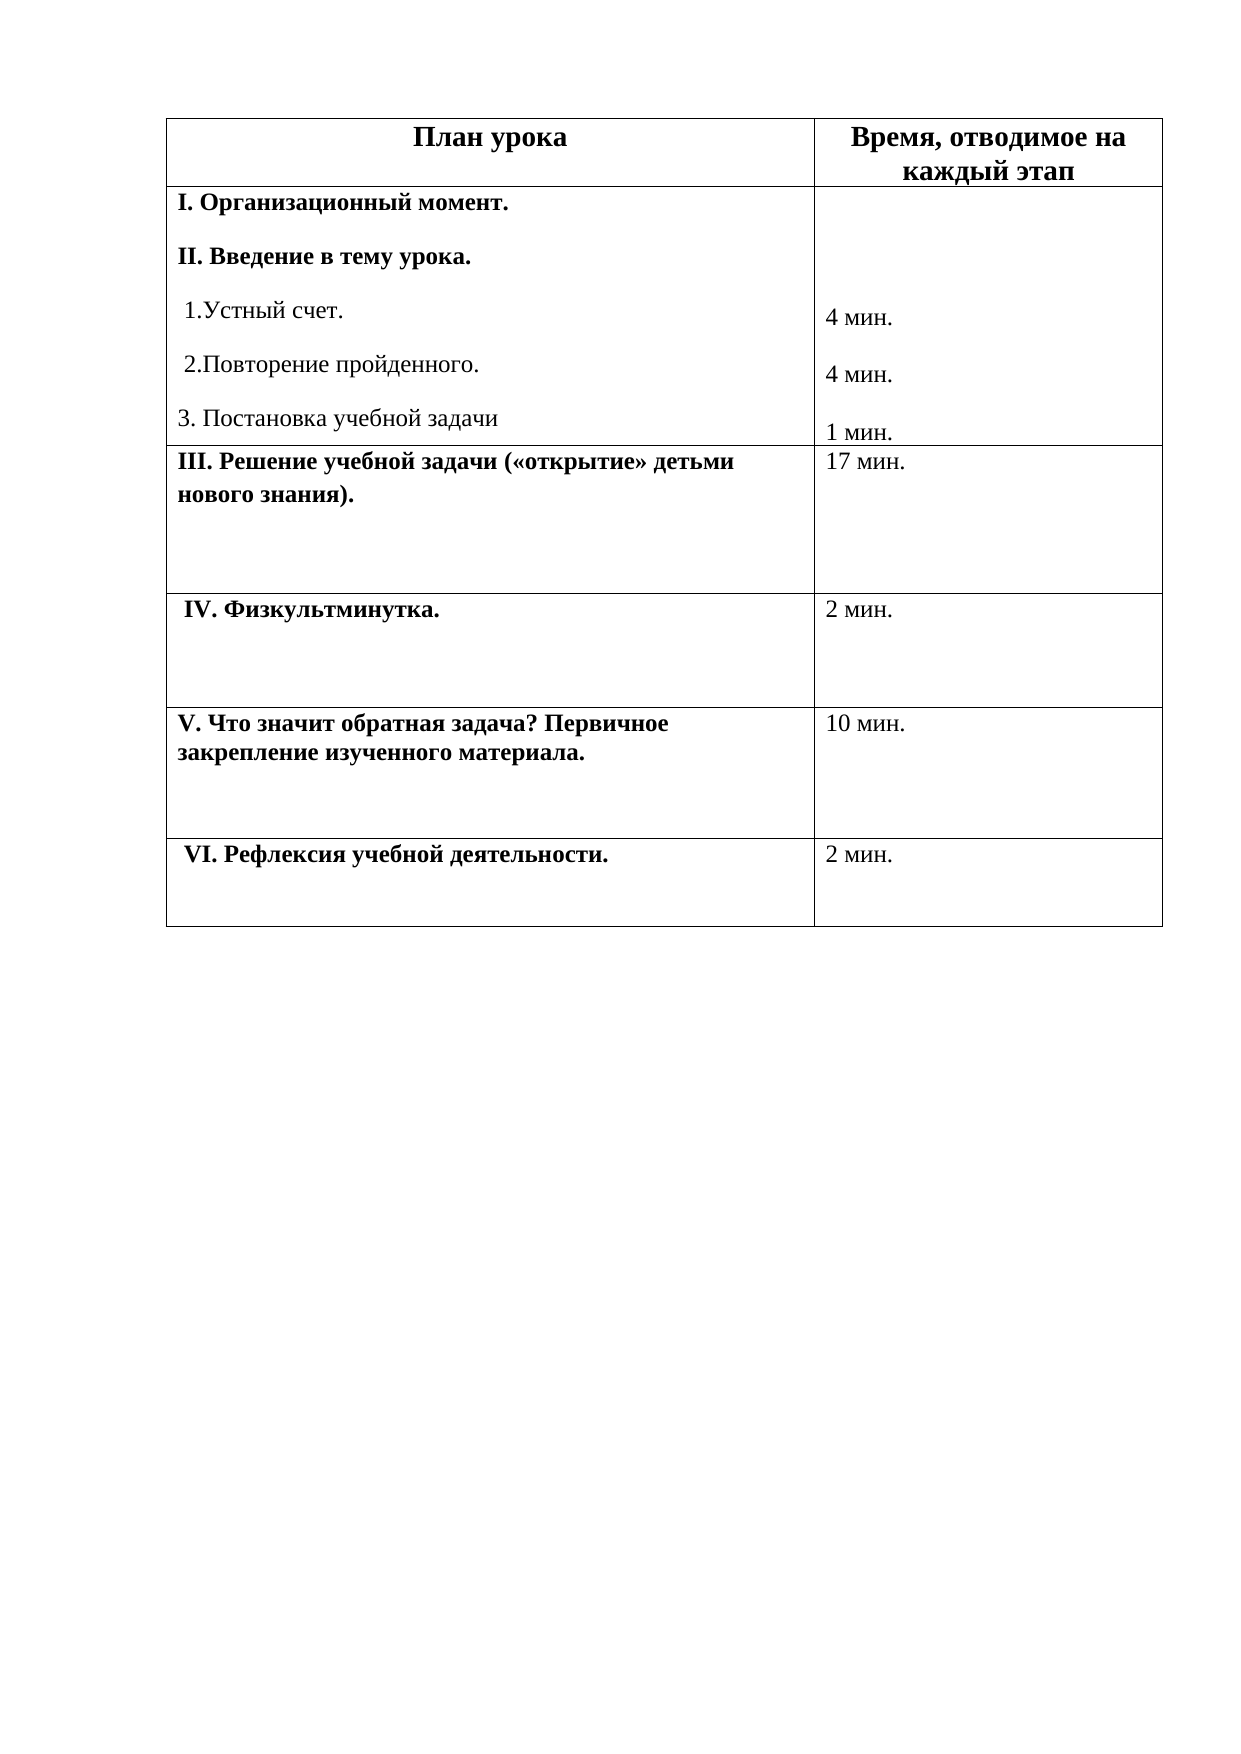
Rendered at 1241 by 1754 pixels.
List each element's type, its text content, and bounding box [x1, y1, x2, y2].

table_cell 2 мин. [815, 839, 1162, 926]
table_cell IV. Физкультминутка. [167, 594, 814, 707]
table_header План урока [167, 119, 814, 186]
table_cell I. Организационный момент. II. Введение в тему урока. 1.Устный счет. 2.Повторение пройденного. 3. Постановка учебной задачи [167, 187, 814, 445]
table_cell 17 мин. [815, 446, 1162, 593]
table_cell III. Решение учебной задачи («открытие» детьми нового знания). [167, 446, 814, 593]
table_cell V. Что значит обратная задача? Первичное закрепление изученного материала. [167, 708, 814, 838]
table_header Время, отводимое на каждый этап [815, 119, 1162, 186]
table_cell 2 мин. [815, 594, 1162, 707]
table_cell 4 мин. 4 мин. 1 мин. [815, 187, 1162, 445]
table_cell VI. Рефлексия учебной деятельности. [167, 839, 814, 926]
table_cell 10 мин. [815, 708, 1162, 838]
